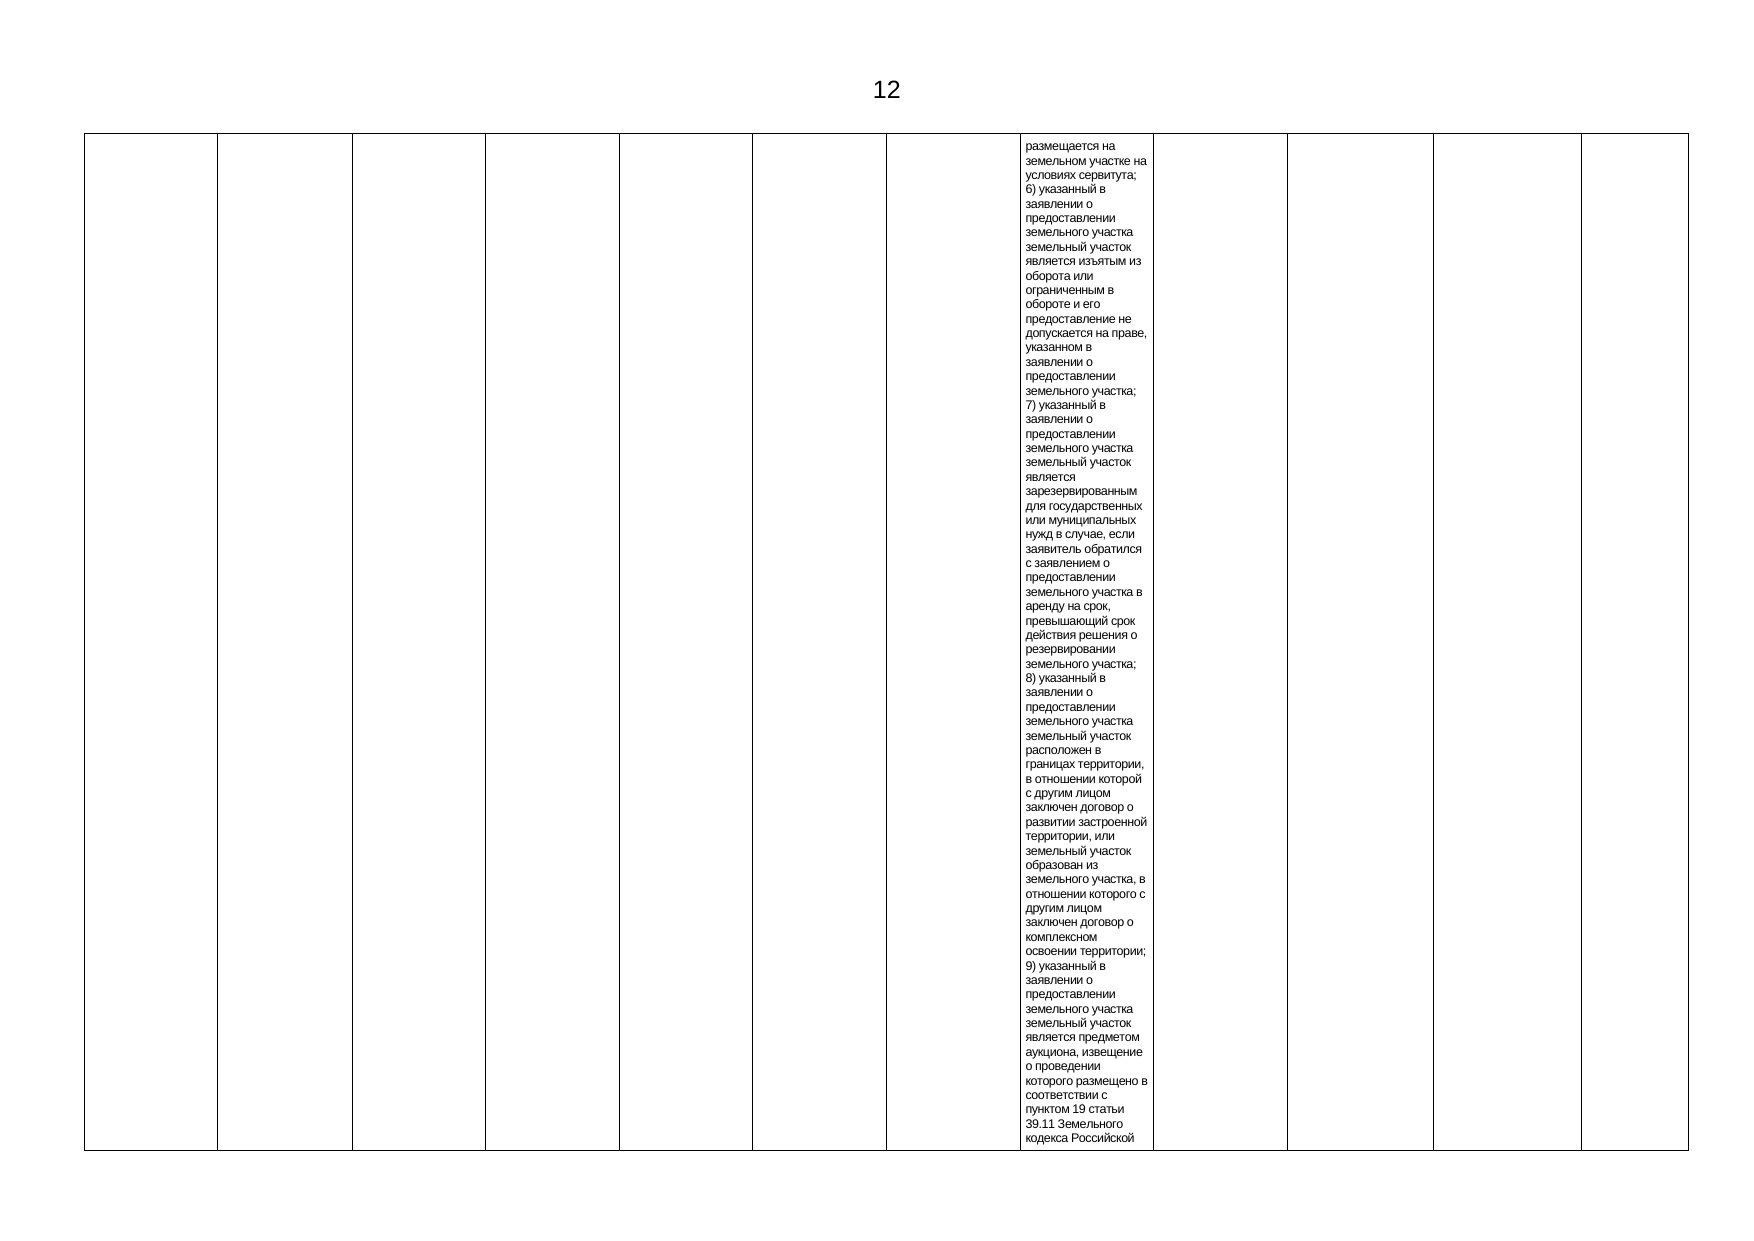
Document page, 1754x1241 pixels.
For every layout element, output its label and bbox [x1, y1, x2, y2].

table_cell [1154, 134, 1287, 1150]
table_cell [353, 134, 485, 1150]
table_cell [85, 134, 217, 1150]
table_cell [1582, 134, 1688, 1150]
table_cell [620, 134, 752, 1150]
table_cell [218, 134, 352, 1150]
table_cell [753, 134, 886, 1150]
table_cell [887, 134, 1020, 1150]
table_cell [1434, 134, 1581, 1150]
table_cell [1021, 134, 1153, 1150]
table_cell [1288, 134, 1433, 1150]
table_cell [486, 134, 619, 1150]
